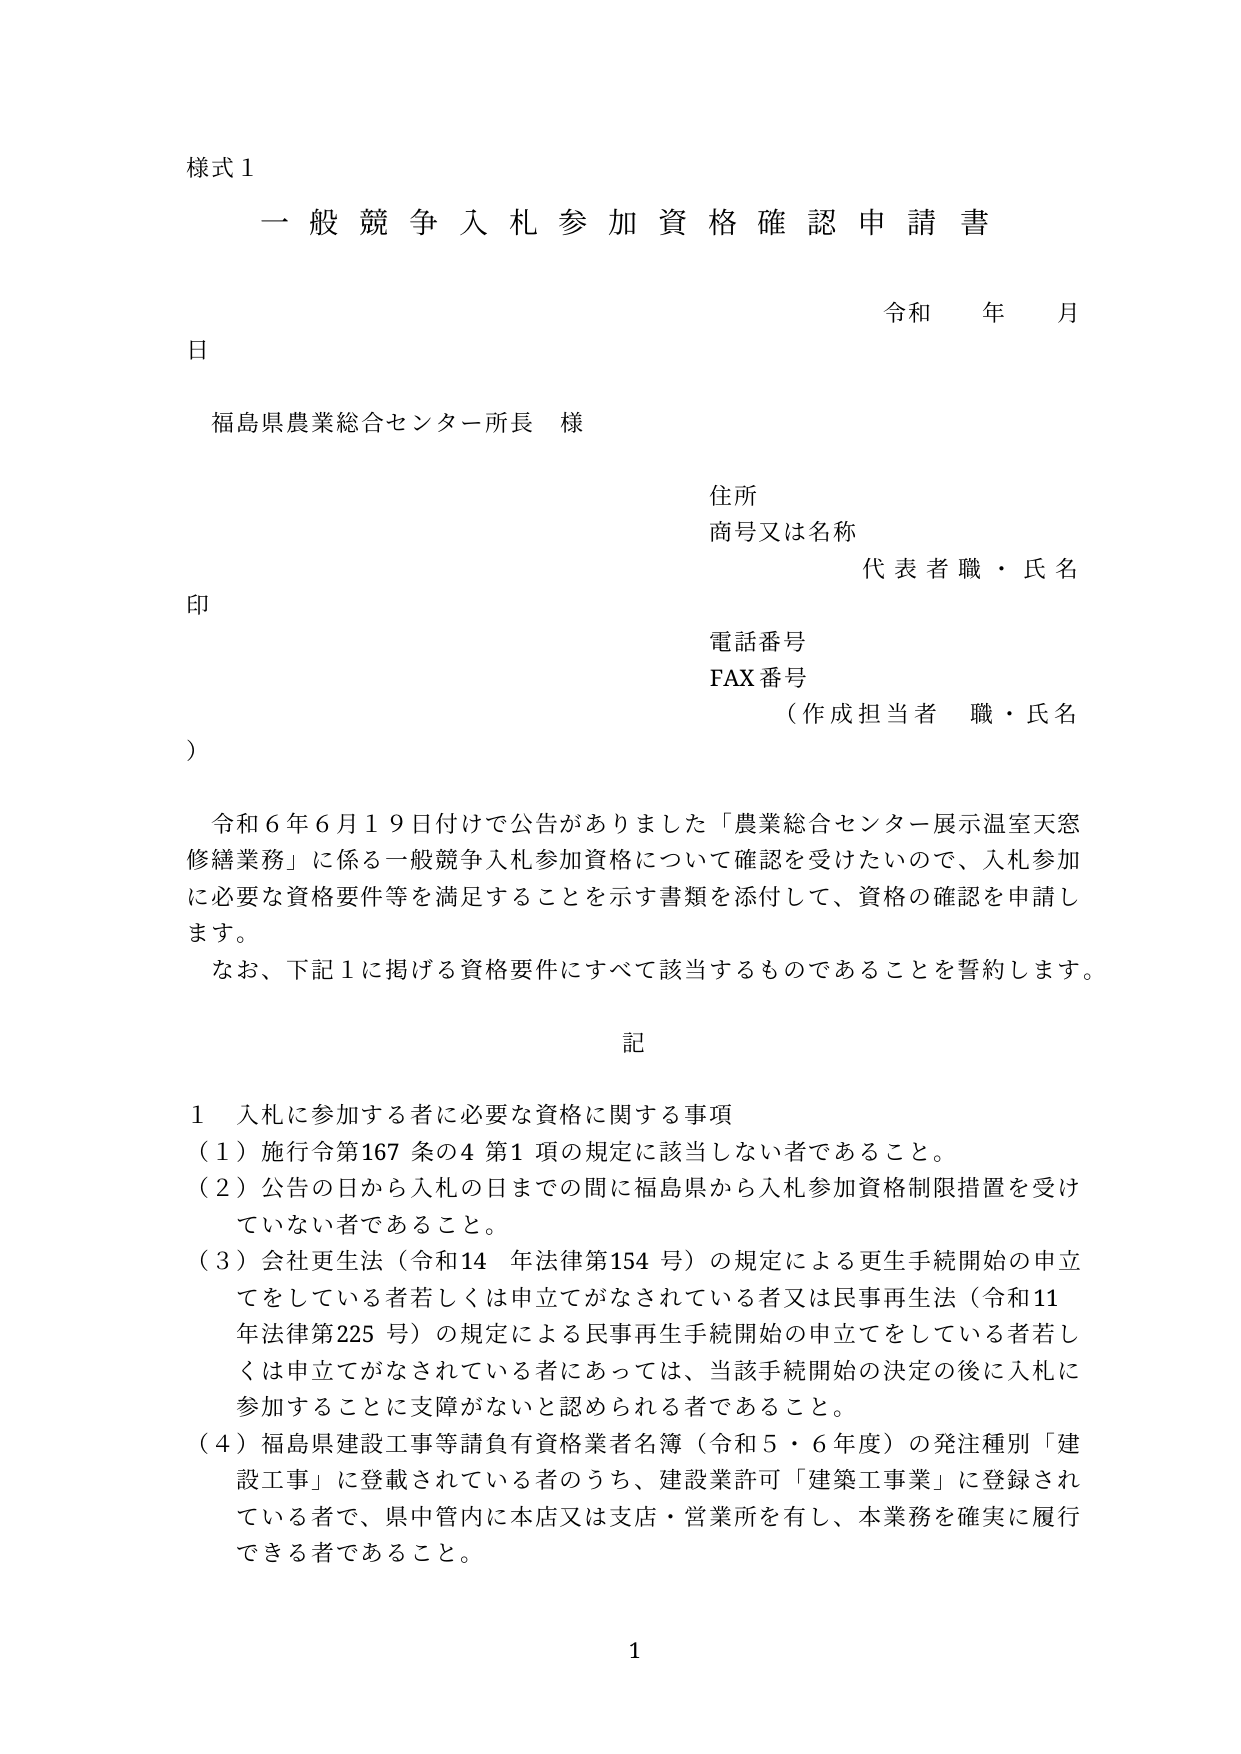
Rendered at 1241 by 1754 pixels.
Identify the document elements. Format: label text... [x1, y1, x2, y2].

text 様式１ [187, 148, 1083, 184]
text 代表者職・氏名 印 [187, 549, 1083, 622]
text １ 入札に参加する者に必要な資格に関する事項 [187, 1096, 1083, 1132]
text （３）会社更生法（令和14年法律第154号）の規定による更生手続開始の申立てをしている者若しくは申立てがなされている者又は民事再生法（令和11年法律第225号）の規定による民事再生手続開始の申立てをしている者若しくは申立てがなされている者にあっては、当該手続開始の決定の後に入札に参加することに支障がないと認められる者であること。 [187, 1242, 1083, 1424]
text 令和 年 月 日 [187, 294, 1083, 367]
text 商号又は名称 [187, 512, 1083, 549]
text 令和６年６月１９日付けで公告がありました「農業総合センター展示温室天窓修繕業務」に係る一般競争入札参加資格について確認を受けたいので、入札参加に必要な資格要件等を満足することを示す書類を添付して、資格の確認を申請します。 [187, 804, 1083, 950]
text （２）公告の日から入札の日までの間に福島県から入札参加資格制限措置を受けていない者であること。 [187, 1169, 1083, 1242]
text FAX番号 [187, 658, 1083, 695]
text 一般競争入札参加資格確認申請書 [187, 184, 1083, 257]
text なお、下記１に掲げる資格要件にすべて該当するものであることを誓約します。 [187, 950, 1083, 986]
text （１）施行令第167条の4第1項の規定に該当しない者であること。 [187, 1132, 1083, 1169]
text （作成担当者 職・氏名 ） [187, 695, 1083, 768]
text （４）福島県建設工事等請負有資格業者名簿（令和５・６年度）の発注種別「建設工事」に登載されている者のうち、建設業許可「建築工事業」に登録されている者で、県中管内に本店又は支店・営業所を有し、本業務を確実に履行できる者であること。 [187, 1424, 1083, 1570]
subtitle 記 [187, 1023, 1083, 1059]
text 住所 [187, 476, 1083, 512]
text 電話番号 [187, 622, 1083, 658]
text 福島県農業総合センター所長 様 [187, 403, 1083, 439]
